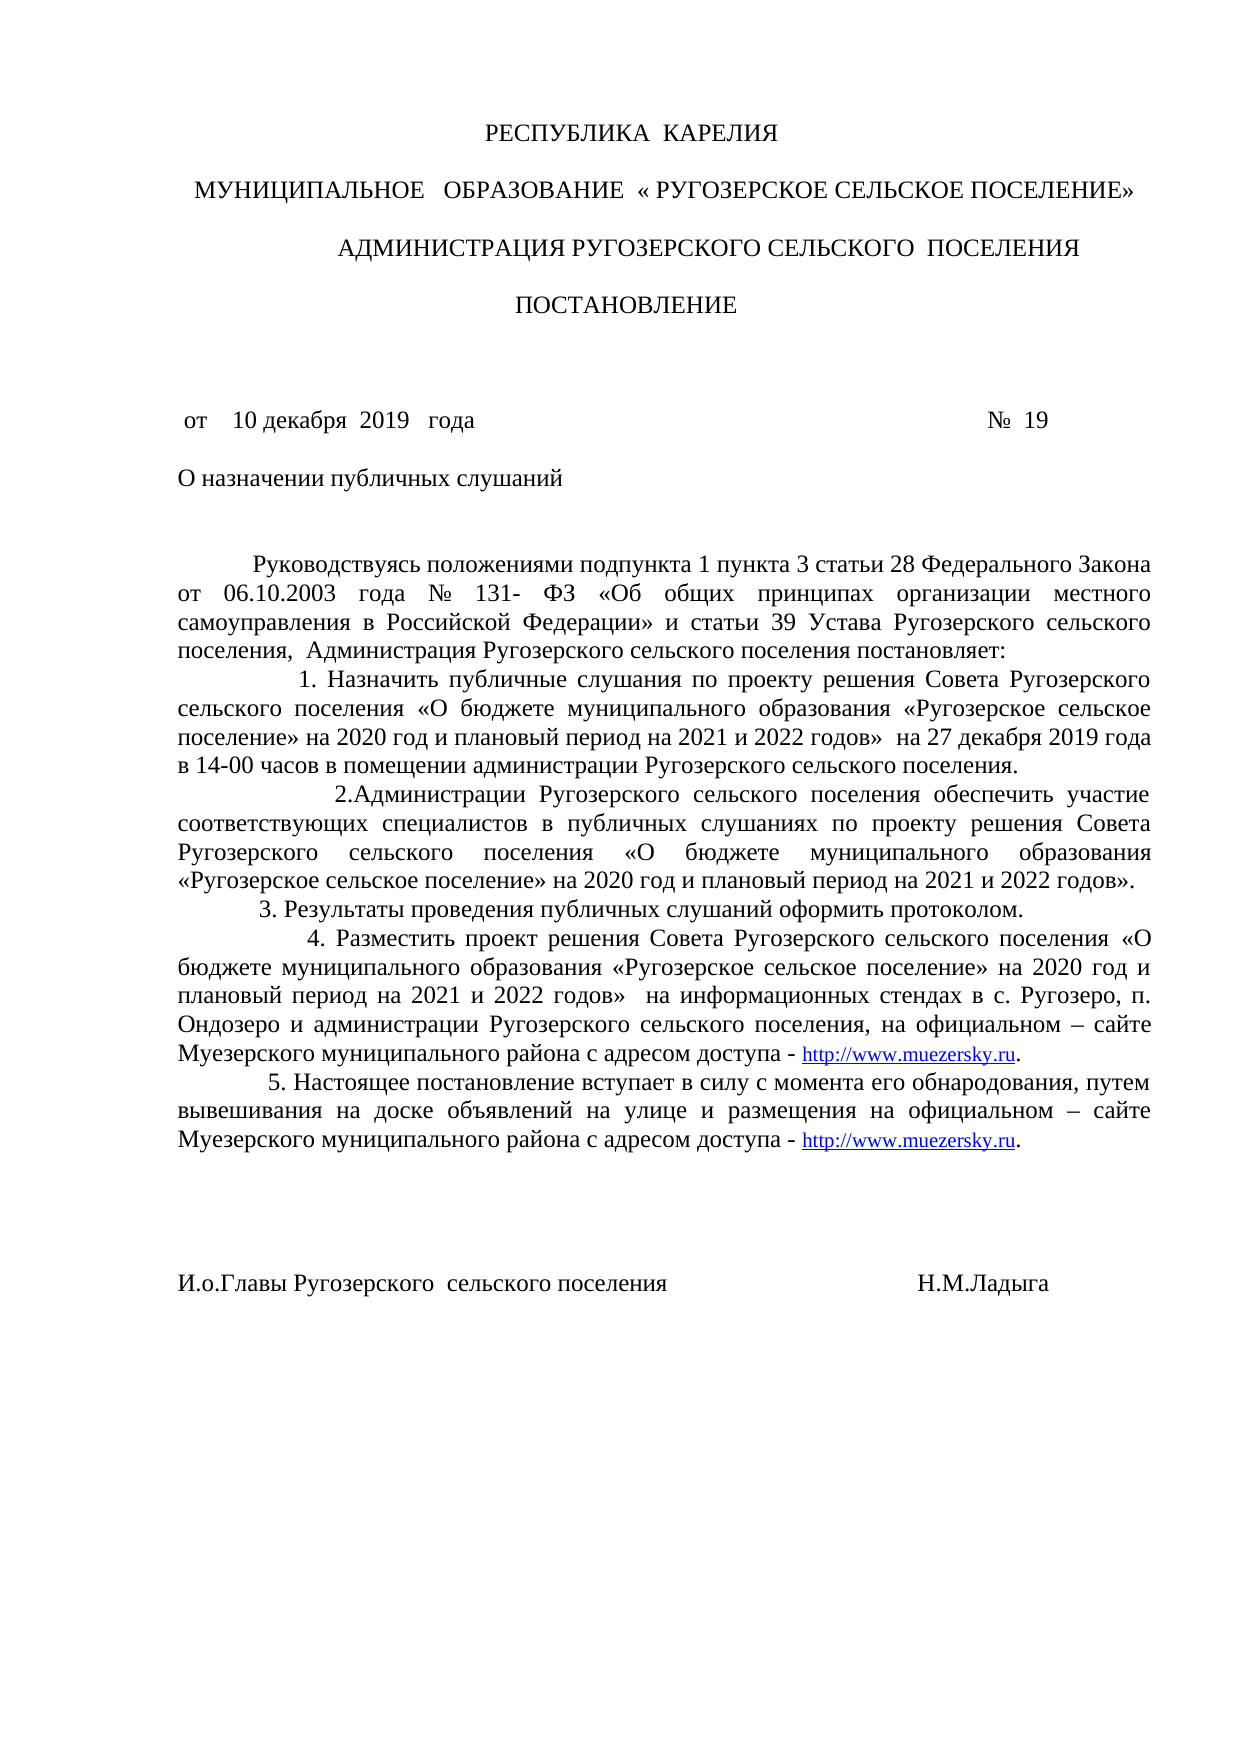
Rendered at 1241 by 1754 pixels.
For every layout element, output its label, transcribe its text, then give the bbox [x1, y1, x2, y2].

text О назначении публичных слушаний [177, 463, 1152, 492]
text И.о.Главы Ругозерского сельского поселения Н.М.Ладыга [177, 1268, 1152, 1297]
text ПОСТАНОВЛЕНИЕ [177, 291, 1152, 319]
subtitle АДМИНИСТРАЦИЯ РУГОЗЕРСКОГО СЕЛЬСКОГО ПОСЕЛЕНИЯ [266, 233, 1152, 262]
text 3. Результаты проведения публичных слушаний оформить протоколом. [177, 894, 1152, 923]
text МУНИЦИПАЛЬНОЕ ОБРАЗОВАНИЕ « РУГОЗЕРСКОЕ СЕЛЬСКОЕ ПОСЕЛЕНИЕ» [177, 176, 1152, 204]
text 4. Разместить проект решения Совета Ругозерского сельского поселения «О бюджете муниципального образования «Ругозерское сельское поселение» на 2020 год и плановый период на 2021 и 2022 годов» на информационных стендах в с. Ругозеро, п. Ондозеро и администрации Ругозерского сельского поселения, на официальном – сайте Муезерского муниципального района с адресом доступа - http://www.muezersky.ru. [177, 923, 1152, 1067]
text 2.Администрации Ругозерского сельского поселения обеспечить участие соответствующих специалистов в публичных слушаниях по проекту решения Совета Ругозерского сельского поселения «О бюджете муниципального образования «Ругозерское сельское поселение» на 2020 год и плановый период на 2021 и 2022 годов». [177, 779, 1152, 894]
text 5. Настоящее постановление вступает в силу с момента его обнародования, путем вывешивания на доске объявлений на улице и размещения на официальном – сайте Муезерского муниципального района с адресом доступа - http://www.muezersky.ru. [177, 1067, 1152, 1153]
text от 10 декабря 2019 года № 19 [177, 406, 1152, 434]
subtitle РЕСПУБЛИКА КАРЕЛИЯ [266, 118, 1152, 147]
text Руководствуясь положениями подпункта 1 пункта 3 статьи 28 Федерального Закона от 06.10.2003 года № 131- ФЗ «Об общих принципах организации местного самоуправления в Российской Федерации» и статьи 39 Устава Ругозерского сельского поселения, Администрация Ругозерского сельского поселения постановляет: [177, 549, 1152, 664]
text 1. Назначить публичные слушания по проекту решения Совета Ругозерского сельского поселения «О бюджете муниципального образования «Ругозерское сельское поселение» на 2020 год и плановый период на 2021 и 2022 годов» на 27 декабря 2019 года в 14-00 часов в помещении администрации Ругозерского сельского поселения. [177, 664, 1152, 779]
